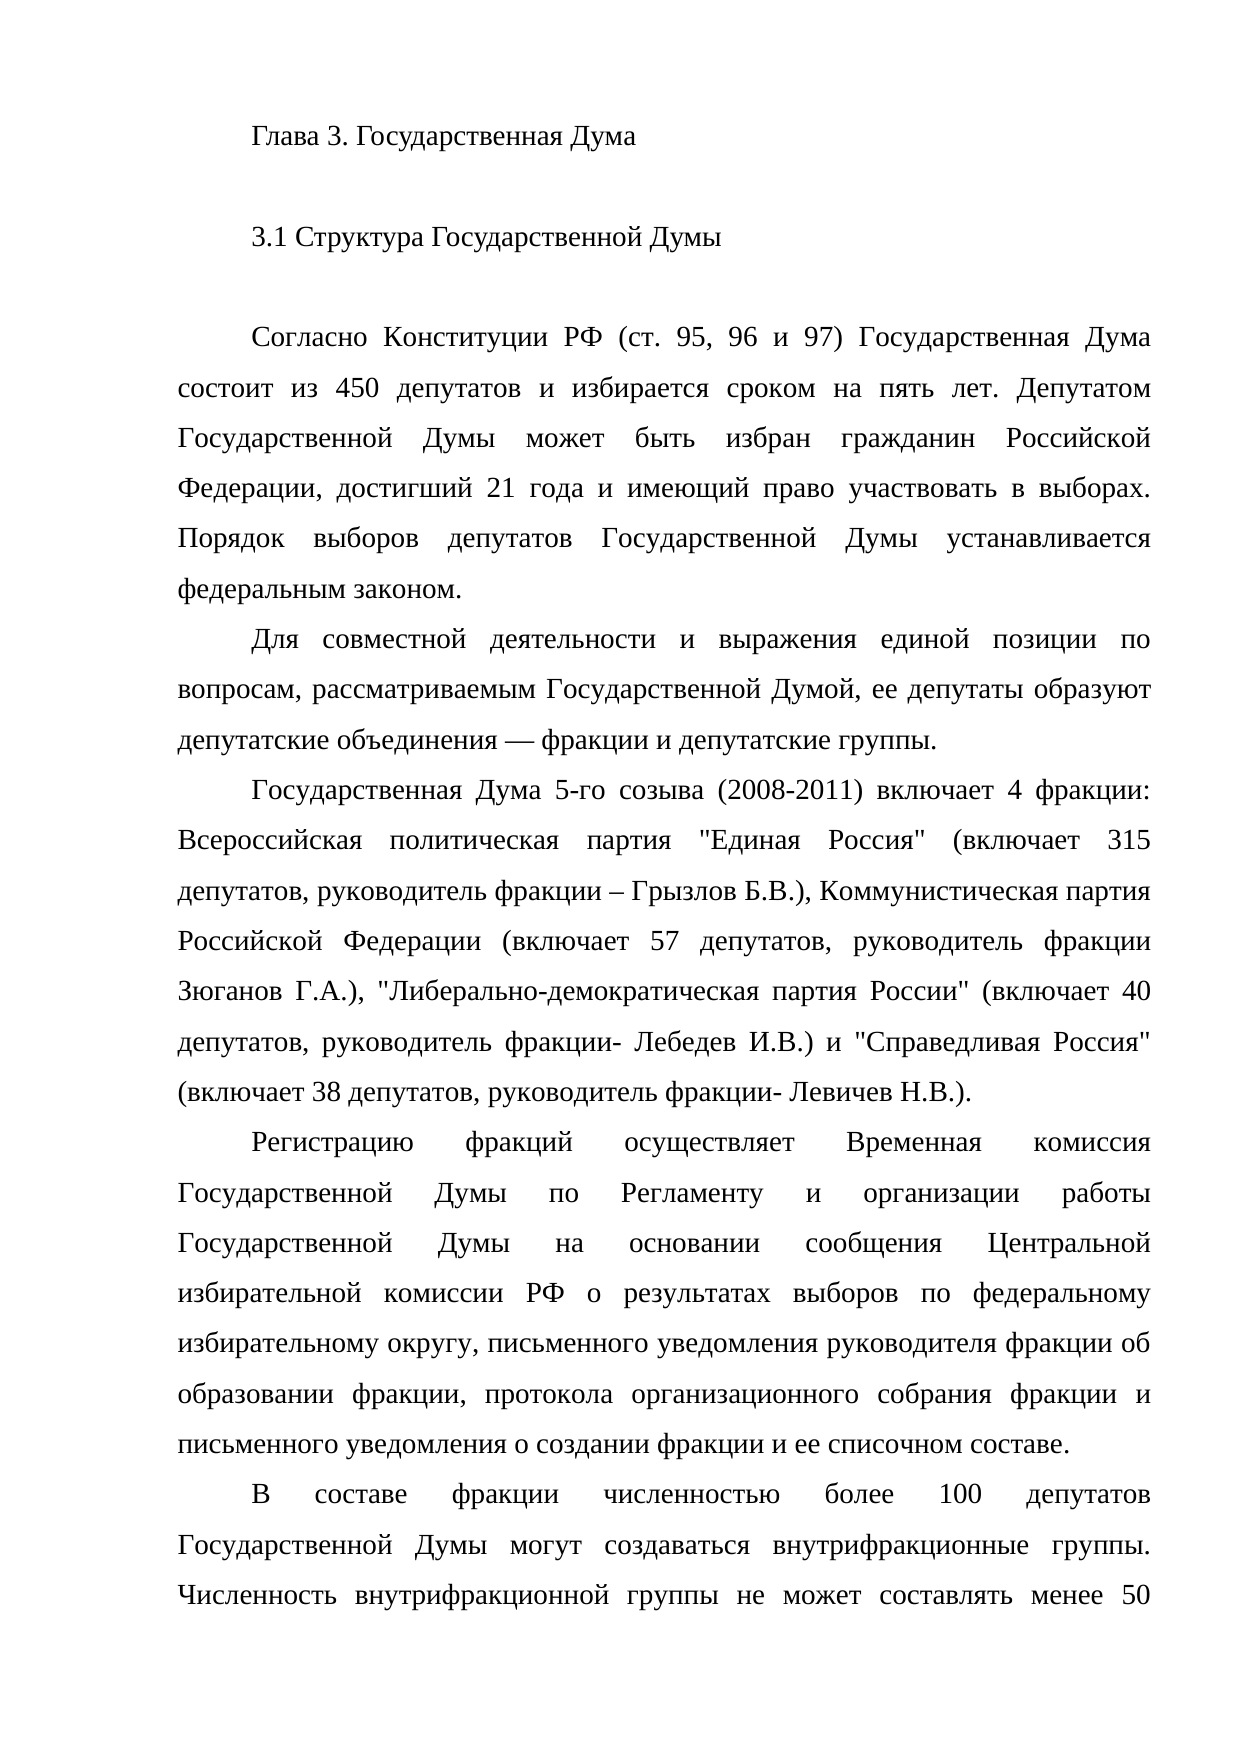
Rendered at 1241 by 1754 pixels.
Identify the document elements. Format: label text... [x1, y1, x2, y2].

text Согласно Конституции РФ (ст. 95, 96 и 97) Государственная Дума состоит из 450 депутатов и избирается сроком на пять лет. Депутатом Государственной Думы может быть избран гражданин Российской Федерации, достигший 21 года и имеющий право участвовать в выборах. Порядок выборов депутатов Государственной Думы устанавливается федеральным законом. [177, 319, 1152, 604]
text Регистрацию фракций осуществляет Временная комиссия Государственной Думы по Регламенту и организации работы Государственной Думы на основании сообщения Центральной избирательной комиссии РФ о результатах выборов по федеральному избирательному округу, письменного уведомления руководителя фракции об образовании фракции, протокола организационного собрания фракции и письменного уведомления о создании фракции и ее списочном составе. [177, 1124, 1152, 1460]
subtitle 3.1 Структура Государственной Думы [177, 219, 1152, 252]
text Государственная Дума 5-го созыва (2008-2011) включает 4 фракции: Всероссийская политическая партия "Единая Россия" (включает 315 депутатов, руководитель фракции – Грызлов Б.В.), Коммунистическая партия Российской Федерации (включает 57 депутатов, руководитель фракции Зюганов Г.А.), "Либерально-демократическая партия России" (включает 40 депутатов, руководитель фракции- Лебедев И.В.) и "Справедливая Россия" (включает 38 депутатов, руководитель фракции- Левичев Н.В.). [177, 772, 1152, 1108]
text Для совместной деятельности и выражения единой позиции по вопросам, рассматриваемым Государственной Думой, ее депутаты образуют депутатские объединения — фракции и депутатские группы. [177, 621, 1152, 755]
subtitle Глава 3. Государственная Дума [177, 118, 1152, 152]
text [177, 1477, 1152, 1611]
